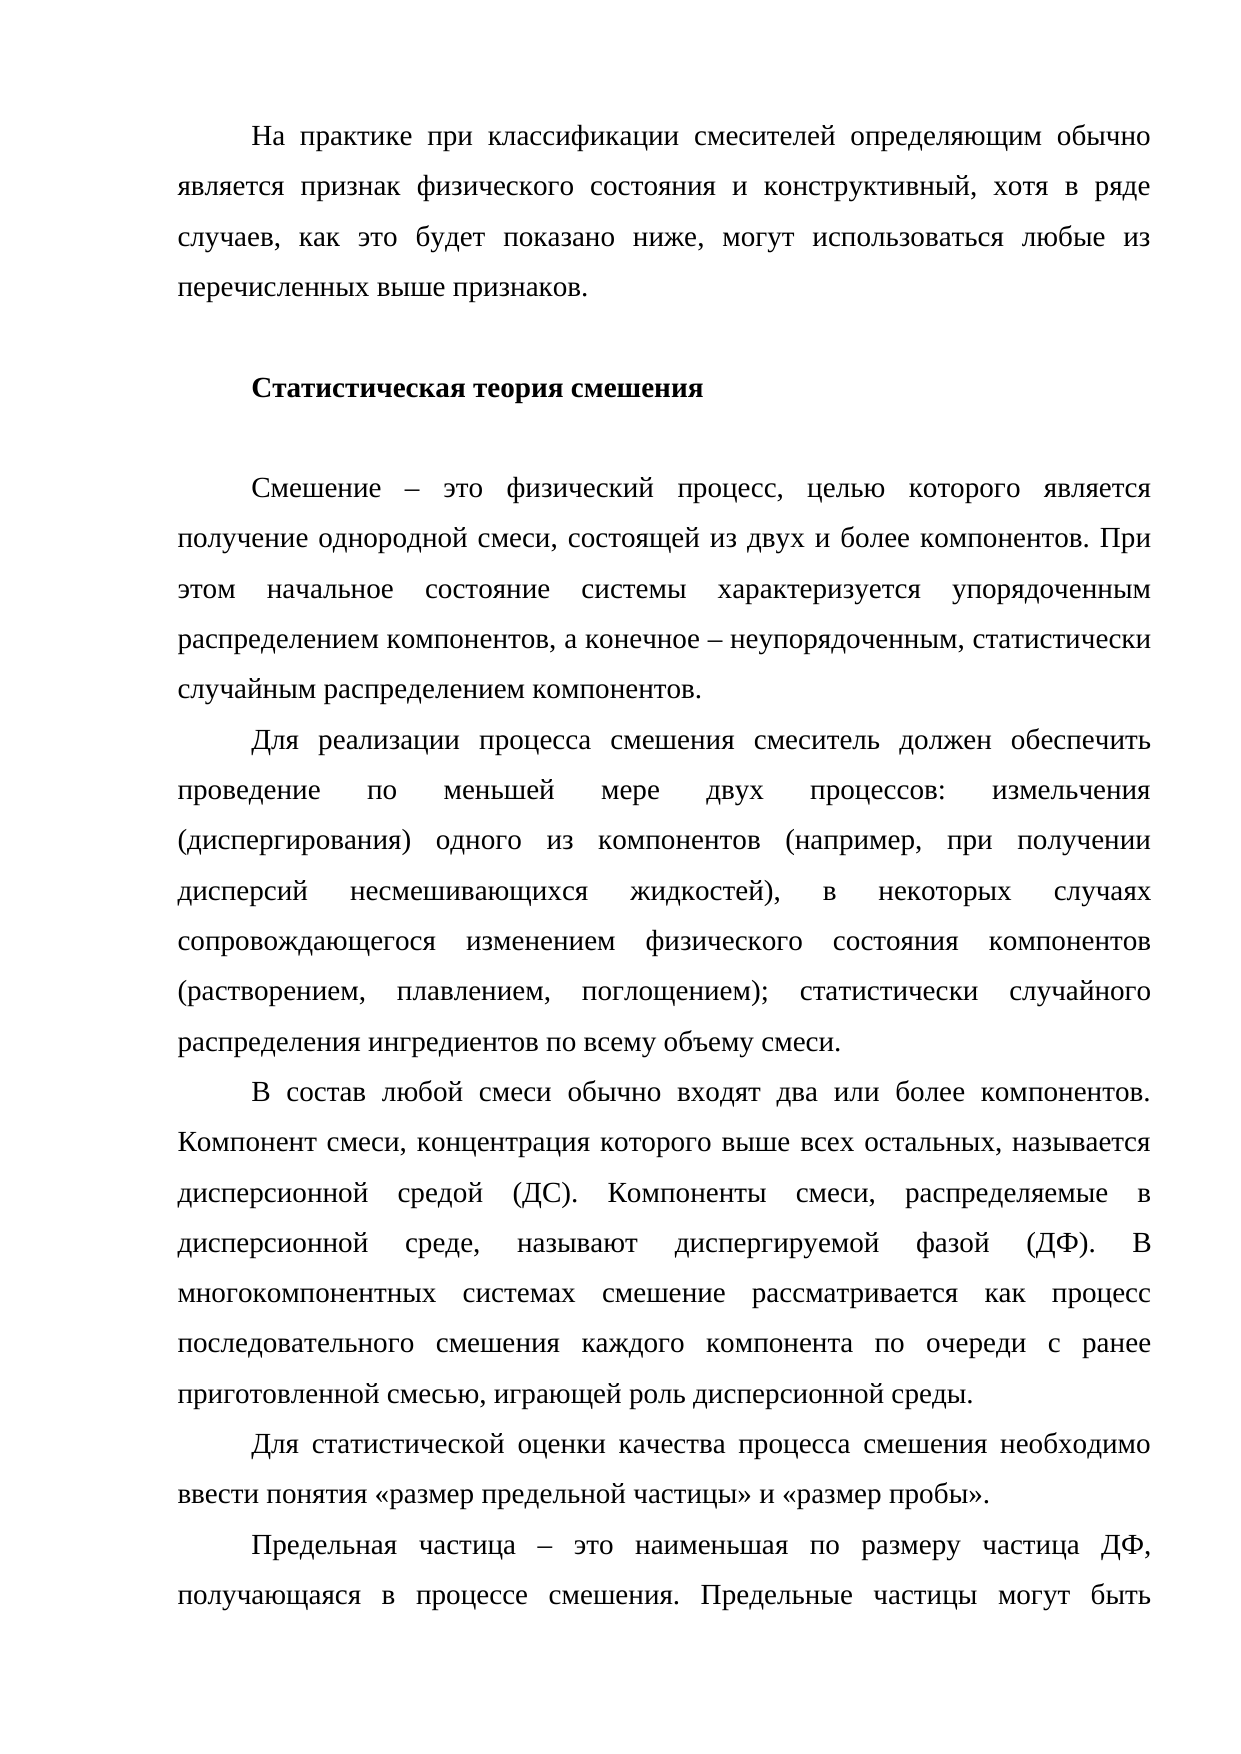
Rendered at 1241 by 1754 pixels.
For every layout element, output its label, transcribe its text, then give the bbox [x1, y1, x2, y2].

text В состав любой смеси обычно входят два или более компонентов. Компонент смеси, концентрация которого выше всех остальных, называется дисперсионной средой (ДС). Компоненты смеси, распределяемые в дисперсионной среде, называют диспергируемой фазой (ДФ). В многокомпонентных системах смешение рассматривается как процесс последовательного смешения каждого компонента по очереди с ранее приготовленной смесью, играющей роль дисперсионной среды. [177, 1074, 1152, 1409]
text Смешение – это физический процесс, целью которого является получение однородной смеси, состоящей из двух и более компонентов. При этом начальное состояние системы характеризуется упорядоченным распределением компонентов, а конечное – неупорядоченным, статистически случайным распределением компонентов. [177, 470, 1152, 705]
text Статистическая теория смешения [177, 370, 1152, 403]
text Для реализации процесса смешения смеситель должен обеспечить проведение по меньшей мере двух процессов: измельчения (диспергирования) одного из компонентов (например, при получении дисперсий несмешивающихся жидкостей), в некоторых случаях сопровождающегося изменением физического состояния компонентов (растворением, плавлением, поглощением); статистически случайного распределения ингредиентов по всему объему смеси. [177, 722, 1152, 1057]
text На практике при классификации смесителей определяющим обычно является признак физического состояния и конструктивный, хотя в ряде случаев, как это будет показано ниже, могут использоваться любые из перечисленных выше признаков. [177, 118, 1152, 303]
text Для статистической оценки качества процесса смешения необходимо ввести понятия «размер предельной частицы» и «размер пробы». [177, 1426, 1152, 1510]
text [177, 1527, 1152, 1611]
